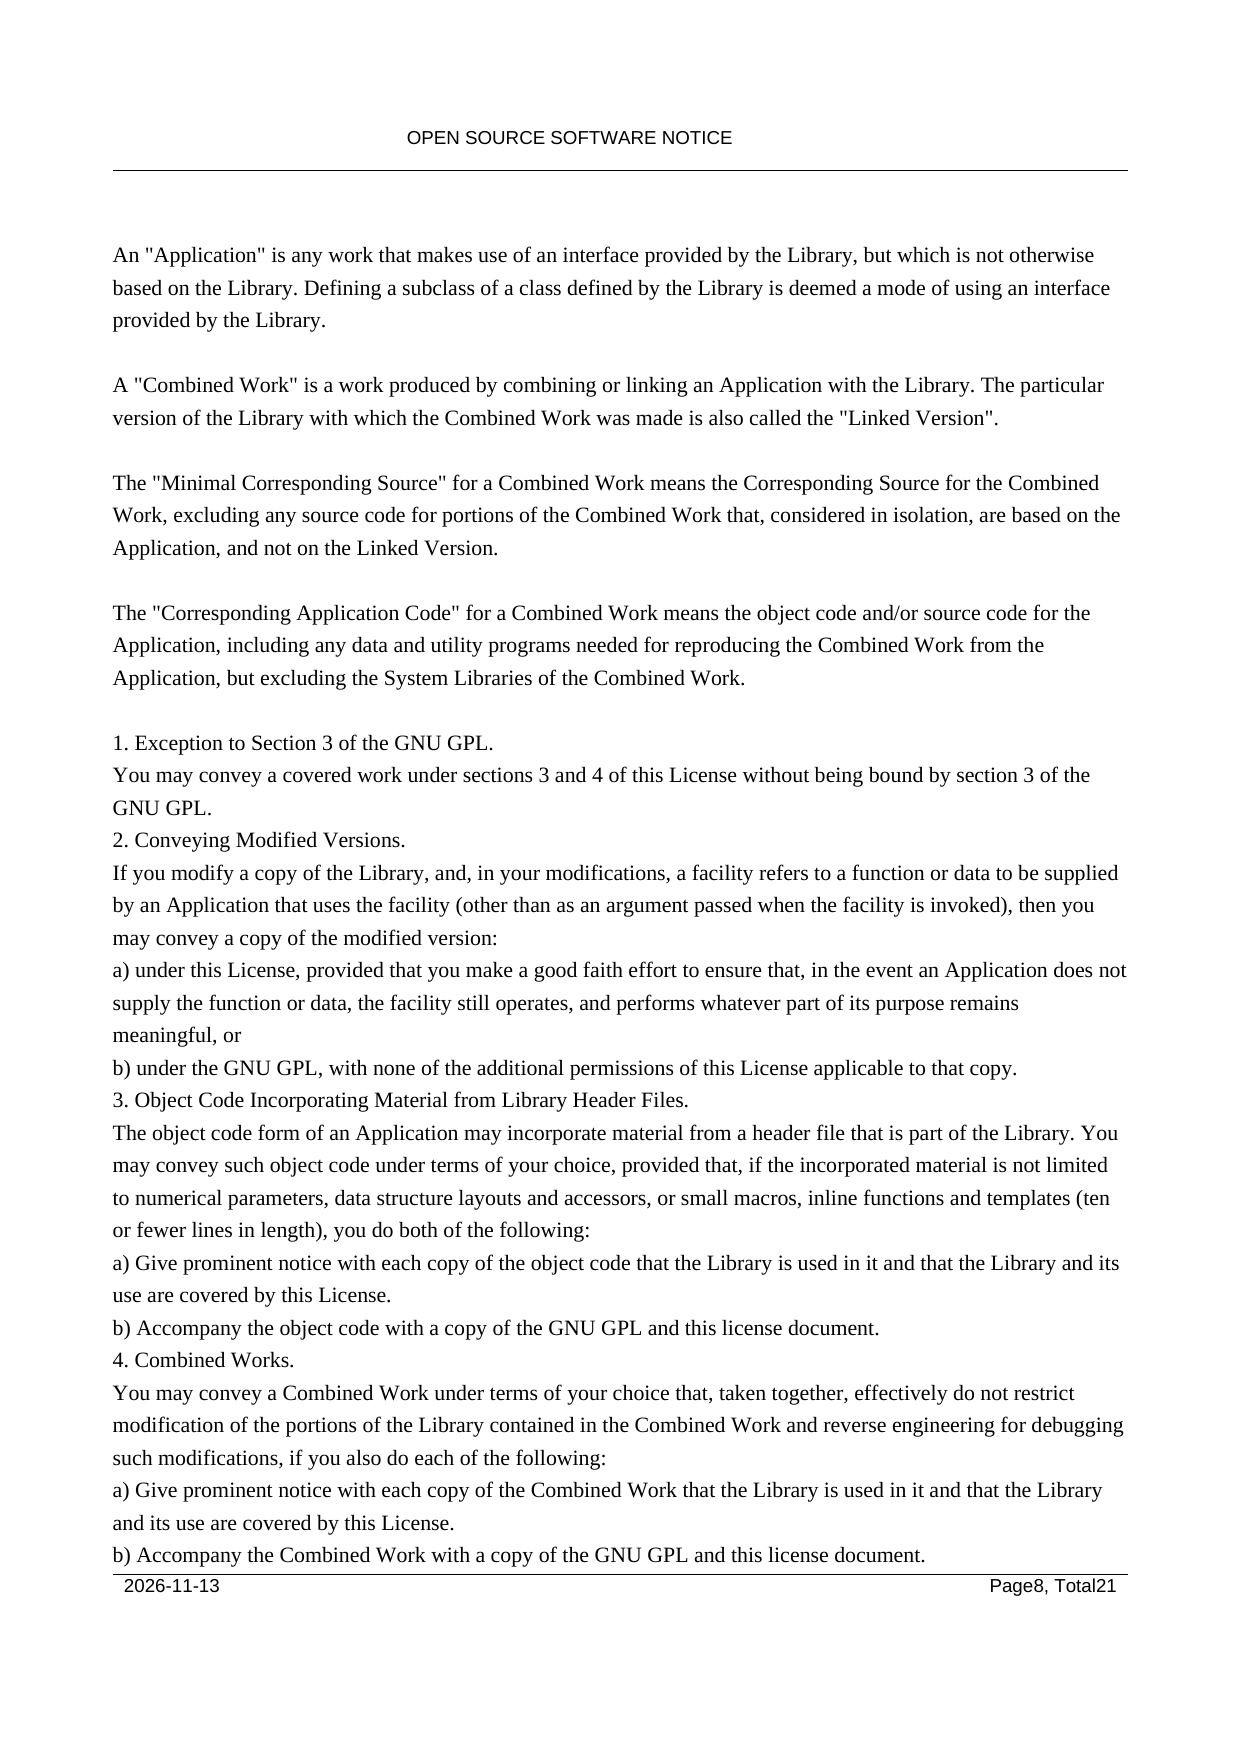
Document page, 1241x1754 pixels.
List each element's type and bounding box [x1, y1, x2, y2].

text [112, 206, 1128, 1571]
